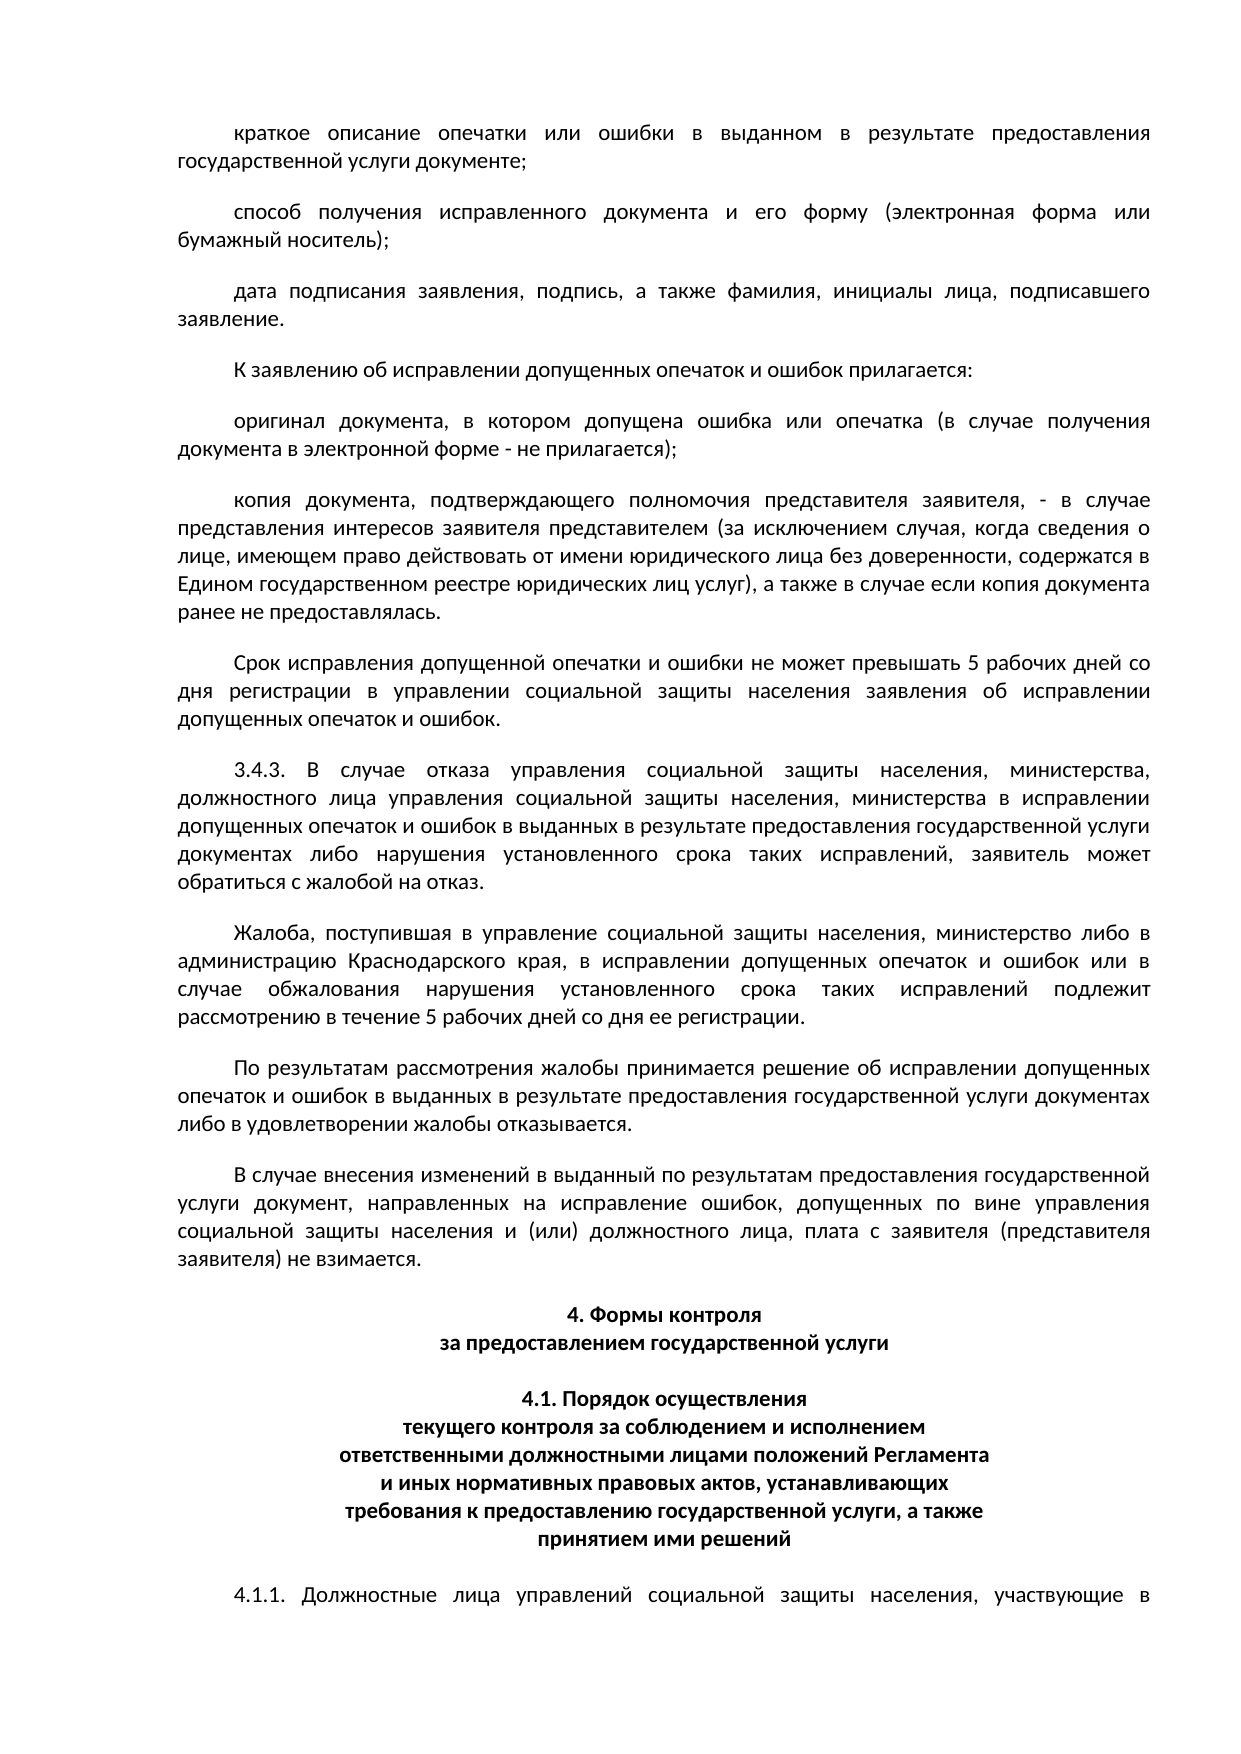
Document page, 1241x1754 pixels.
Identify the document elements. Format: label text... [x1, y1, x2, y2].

title 4.1. Порядок осуществления [177, 1384, 1152, 1412]
text В случае внесения изменений в выданный по результатам предоставления государственной услуги документ, направленных на исправление ошибок, допущенных по вине управления социальной защиты населения и (или) должностного лица, плата с заявителя (представителя заявителя) не взимается. [177, 1160, 1152, 1272]
text копия документа, подтверждающего полномочия представителя заявителя, - в случае представления интересов заявителя представителем (за исключением случая, когда сведения о лице, имеющем право действовать от имени юридического лица без доверенности, содержатся в Едином государственном реестре юридических лиц услуг), а также в случае если копия документа ранее не предоставлялась. [177, 485, 1152, 625]
text оригинал документа, в котором допущена ошибка или опечатка (в случае получения документа в электронной форме - не прилагается); [177, 406, 1152, 462]
text способ получения исправленного документа и его форму (электронная форма или бумажный носитель); [177, 197, 1152, 253]
title и иных нормативных правовых актов, устанавливающих [177, 1468, 1152, 1496]
text По результатам рассмотрения жалобы принимается решение об исправлении допущенных опечаток и ошибок в выданных в результате предоставления государственной услуги документах либо в удовлетворении жалобы отказывается. [177, 1053, 1152, 1137]
text Срок исправления допущенной опечатки и ошибки не может превышать 5 рабочих дней со дня регистрации в управлении социальной защиты населения заявления об исправлении допущенных опечаток и ошибок. [177, 648, 1152, 732]
text дата подписания заявления, подпись, а также фамилия, инициалы лица, подписавшего заявление. [177, 276, 1152, 332]
text Жалоба, поступившая в управление социальной защиты населения, министерство либо в администрацию Краснодарского края, в исправлении допущенных опечаток и ошибок или в случае обжалования нарушения установленного срока таких исправлений подлежит рассмотрению в течение 5 рабочих дней со дня ее регистрации. [177, 918, 1152, 1030]
title текущего контроля за соблюдением и исполнением [177, 1412, 1152, 1440]
text К заявлению об исправлении допущенных опечаток и ошибок прилагается: [177, 355, 1152, 383]
title принятием ими решений [177, 1524, 1152, 1552]
title 4. Формы контроля [177, 1300, 1152, 1328]
title требования к предоставлению государственной услуги, а также [177, 1496, 1152, 1524]
title за предоставлением государственной услуги [177, 1328, 1152, 1356]
text краткое описание опечатки или ошибки в выданном в результате предоставления государственной услуги документе; [177, 118, 1152, 174]
text 3.4.3. В случае отказа управления социальной защиты населения, министерства, должностного лица управления социальной защиты населения, министерства в исправлении допущенных опечаток и ошибок в выданных в результате предоставления государственной услуги документах либо нарушения установленного срока таких исправлений, заявитель может обратиться с жалобой на отказ. [177, 755, 1152, 895]
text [177, 1580, 1152, 1608]
title ответственными должностными лицами положений Регламента [177, 1440, 1152, 1468]
